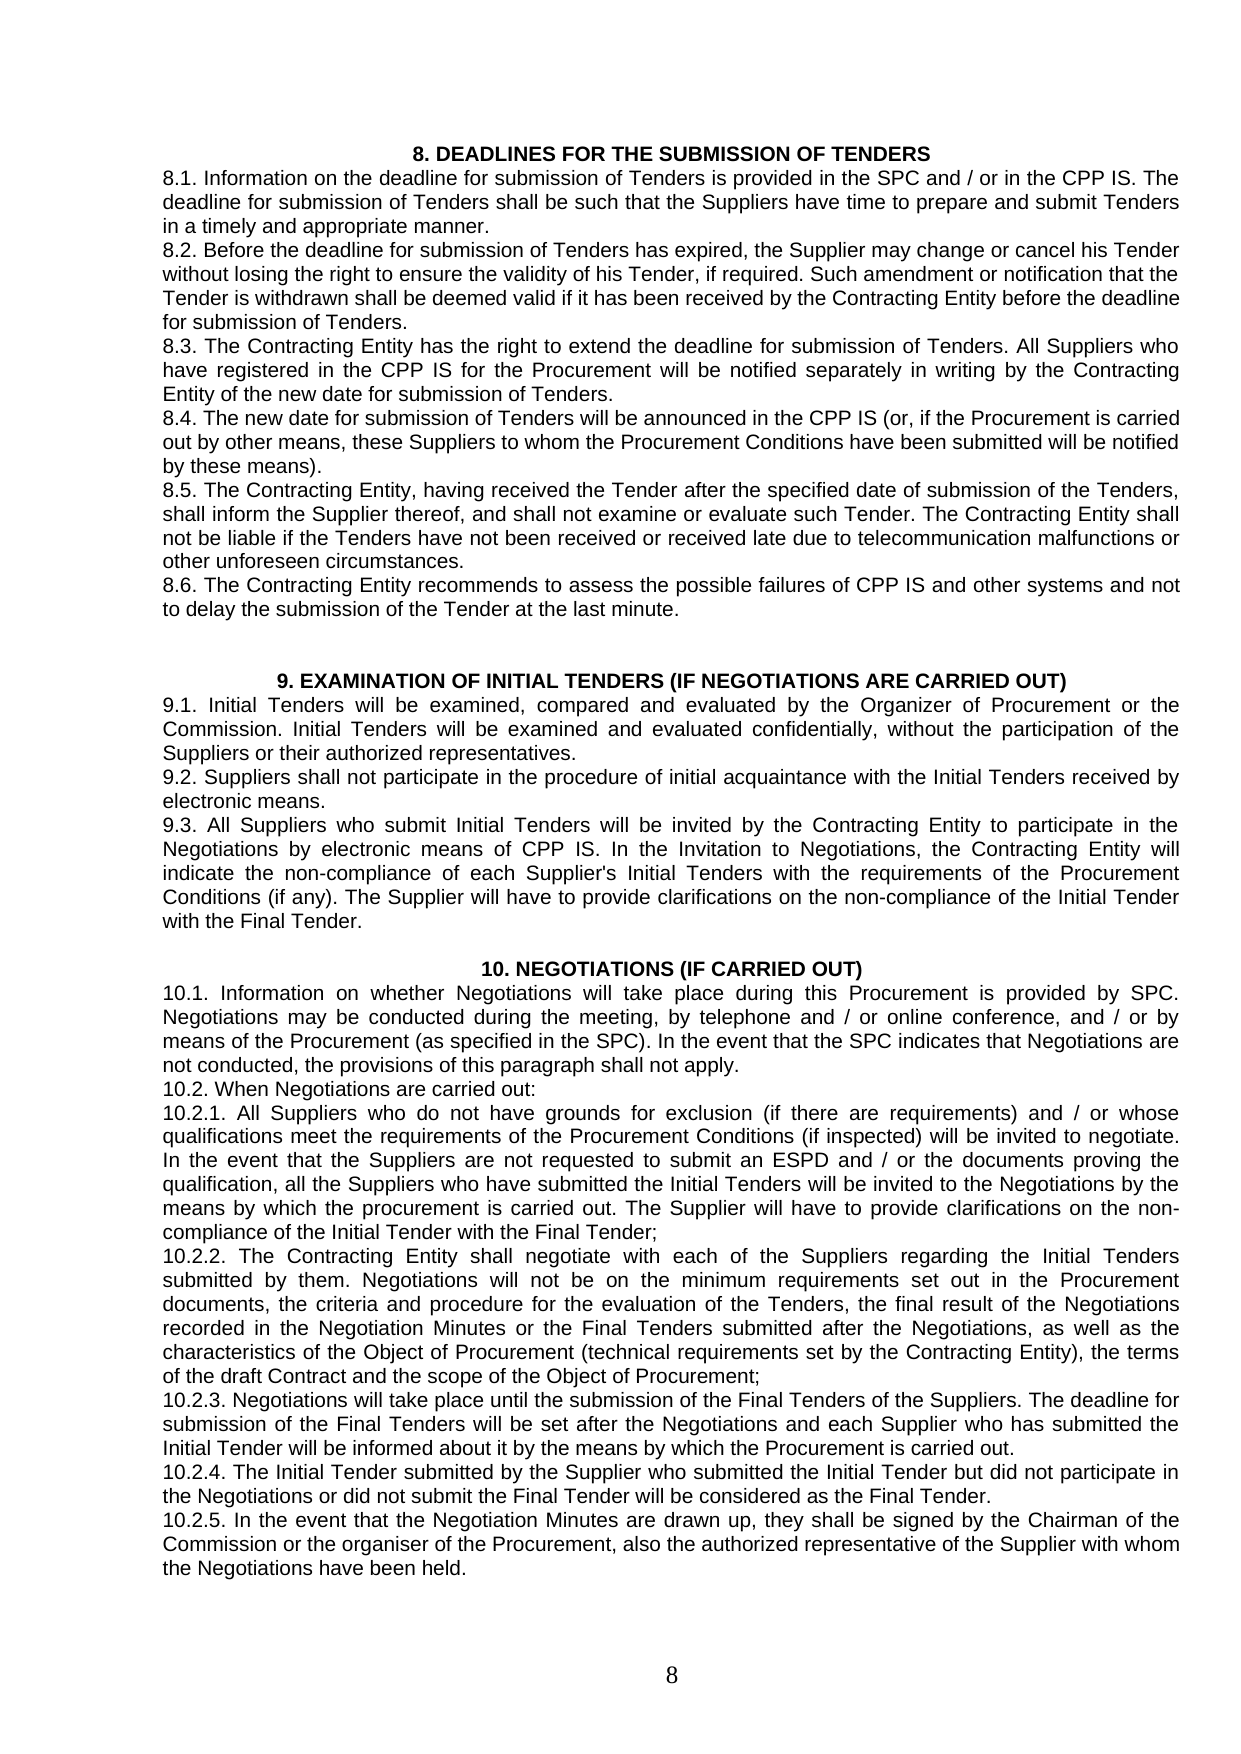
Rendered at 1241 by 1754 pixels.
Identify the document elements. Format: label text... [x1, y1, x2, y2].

subtitle 8. DEADLINES FOR THE SUBMISSION OF TENDERS [162, 142, 1181, 166]
text 10.2.4. The Initial Tender submitted by the Supplier who submitted the Initial Tender but did not participate in the Negotiations or did not submit the Final Tender will be considered as the Final Tender. [162, 1460, 1181, 1508]
text 8.4. The new date for submission of Tenders will be announced in the CPP IS (or, if the Procurement is carried out by other means, these Suppliers to whom the Procurement Conditions have been submitted will be notified by these means). [162, 406, 1181, 477]
text 8.3. The Contracting Entity has the right to extend the deadline for submission of Tenders. All Suppliers who have registered in the CPP IS for the Procurement will be notified separately in writing by the Contracting Entity of the new date for submission of Tenders. [162, 334, 1181, 406]
subtitle 10. NEGOTIATIONS (IF CARRIED OUT) [162, 957, 1181, 981]
text 8.6. The Contracting Entity recommends to assess the possible failures of CPP IS and other systems and not to delay the submission of the Tender at the last minute. [162, 573, 1181, 621]
text 8.1. Information on the deadline for submission of Tenders is provided in the SPC and / or in the CPP IS. The deadline for submission of Tenders shall be such that the Suppliers have time to prepare and submit Tenders in a timely and appropriate manner. [162, 166, 1181, 238]
text 10.1. Information on whether Negotiations will take place during this Procurement is provided by SPC. Negotiations may be conducted during the meeting, by telephone and / or online conference, and / or by means of the Procurement (as specified in the SPC). In the event that the SPC indicates that Negotiations are not conducted, the provisions of this paragraph shall not apply. [162, 981, 1181, 1076]
text 9.1. Initial Tenders will be examined, compared and evaluated by the Organizer of Procurement or the Commission. Initial Tenders will be examined and evaluated confidentially, without the participation of the Suppliers or their authorized representatives. [162, 693, 1181, 765]
text 9.2. Suppliers shall not participate in the procedure of initial acquaintance with the Initial Tenders received by electronic means. [162, 765, 1181, 813]
text 10.2.2. The Contracting Entity shall negotiate with each of the Suppliers regarding the Initial Tenders submitted by them. Negotiations will not be on the minimum requirements set out in the Procurement documents, the criteria and procedure for the evaluation of the Tenders, the final result of the Negotiations recorded in the Negotiation Minutes or the Final Tenders submitted after the Negotiations, as well as the characteristics of the Object of Procurement (technical requirements set by the Contracting Entity), the terms of the draft Contract and the scope of the Object of Procurement; [162, 1244, 1181, 1388]
text 10.2.5. In the event that the Negotiation Minutes are drawn up, they shall be signed by the Chairman of the Commission or the organiser of the Procurement, also the authorized representative of the Supplier with whom the Negotiations have been held. [162, 1508, 1181, 1579]
text 10.2.1. All Suppliers who do not have grounds for exclusion (if there are requirements) and / or whose qualifications meet the requirements of the Procurement Conditions (if inspected) will be invited to negotiate. In the event that the Suppliers are not requested to submit an ESPD and / or the documents proving the qualification, all the Suppliers who have submitted the Initial Tenders will be invited to the Negotiations by the means by which the procurement is carried out. The Supplier will have to provide clarifications on the non-compliance of the Initial Tender with the Final Tender; [162, 1100, 1181, 1244]
text 8.2. Before the deadline for submission of Tenders has expired, the Supplier may change or cancel his Tender without losing the right to ensure the validity of his Tender, if required. Such amendment or notification that the Tender is withdrawn shall be deemed valid if it has been received by the Contracting Entity before the deadline for submission of Tenders. [162, 238, 1181, 334]
text 10.2. When Negotiations are carried out: [162, 1076, 1181, 1100]
text 10.2.3. Negotiations will take place until the submission of the Final Tenders of the Suppliers. The deadline for submission of the Final Tenders will be set after the Negotiations and each Supplier who has submitted the Initial Tender will be informed about it by the means by which the Procurement is carried out. [162, 1388, 1181, 1460]
text 9.3. All Suppliers who submit Initial Tenders will be invited by the Contracting Entity to participate in the Negotiations by electronic means of CPP IS. In the Invitation to Negotiations, the Contracting Entity will indicate the non-compliance of each Supplier's Initial Tenders with the requirements of the Procurement Conditions (if any). The Supplier will have to provide clarifications on the non-compliance of the Initial Tender with the Final Tender. [162, 813, 1181, 933]
text 8.5. The Contracting Entity, having received the Tender after the specified date of submission of the Tenders, shall inform the Supplier thereof, and shall not examine or evaluate such Tender. The Contracting Entity shall not be liable if the Tenders have not been received or received late due to telecommunication malfunctions or other unforeseen circumstances. [162, 477, 1181, 573]
subtitle 9. EXAMINATION OF INITIAL TENDERS (IF NEGOTIATIONS ARE CARRIED OUT) [162, 669, 1181, 693]
